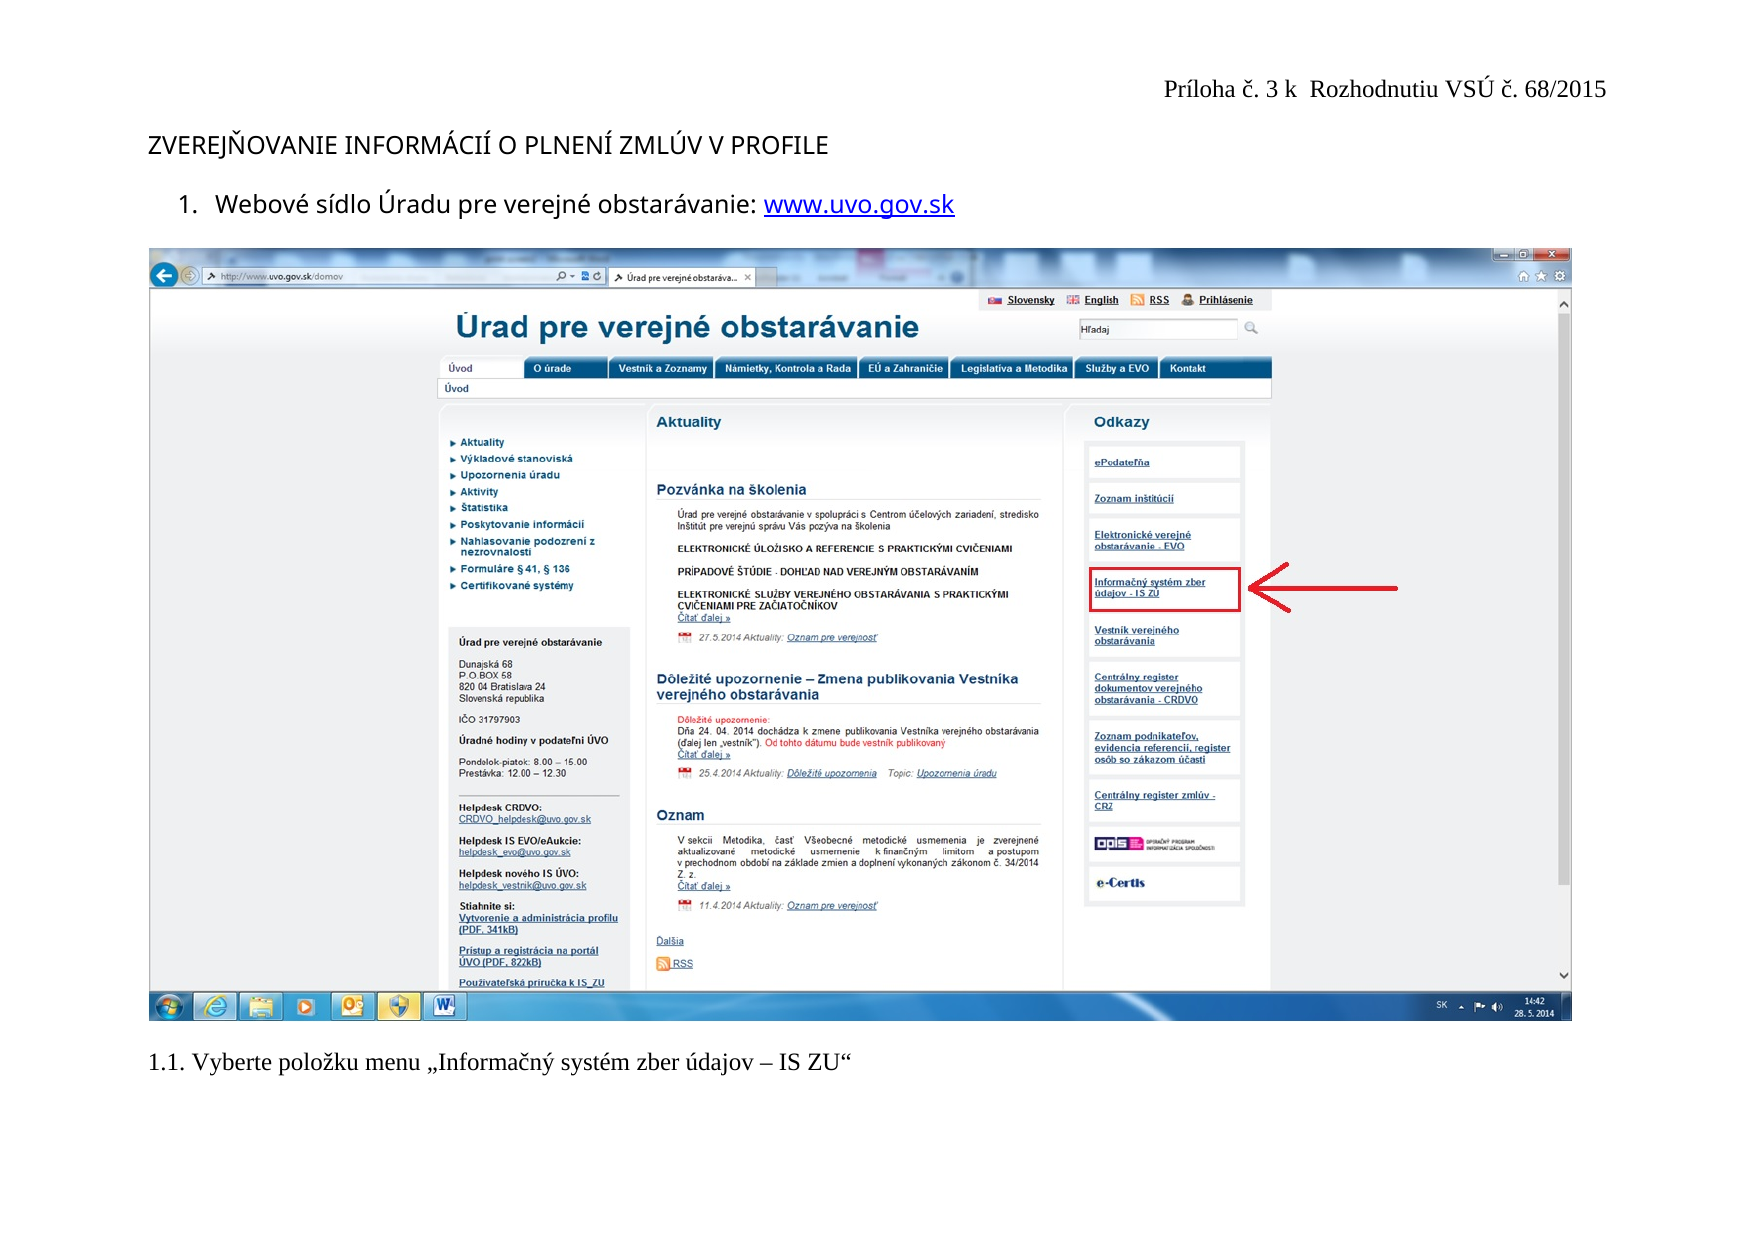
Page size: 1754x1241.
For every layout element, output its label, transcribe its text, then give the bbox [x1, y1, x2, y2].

list Webové sídlo Úradu pre verejné obstarávanie: www.uvo.gov.sk [177, 186, 1606, 220]
picture [147, 246, 1573, 1023]
text 1.1. Vyberte položku menu „Informačný systém zber údajov – IS ZU“ [148, 1047, 1606, 1076]
